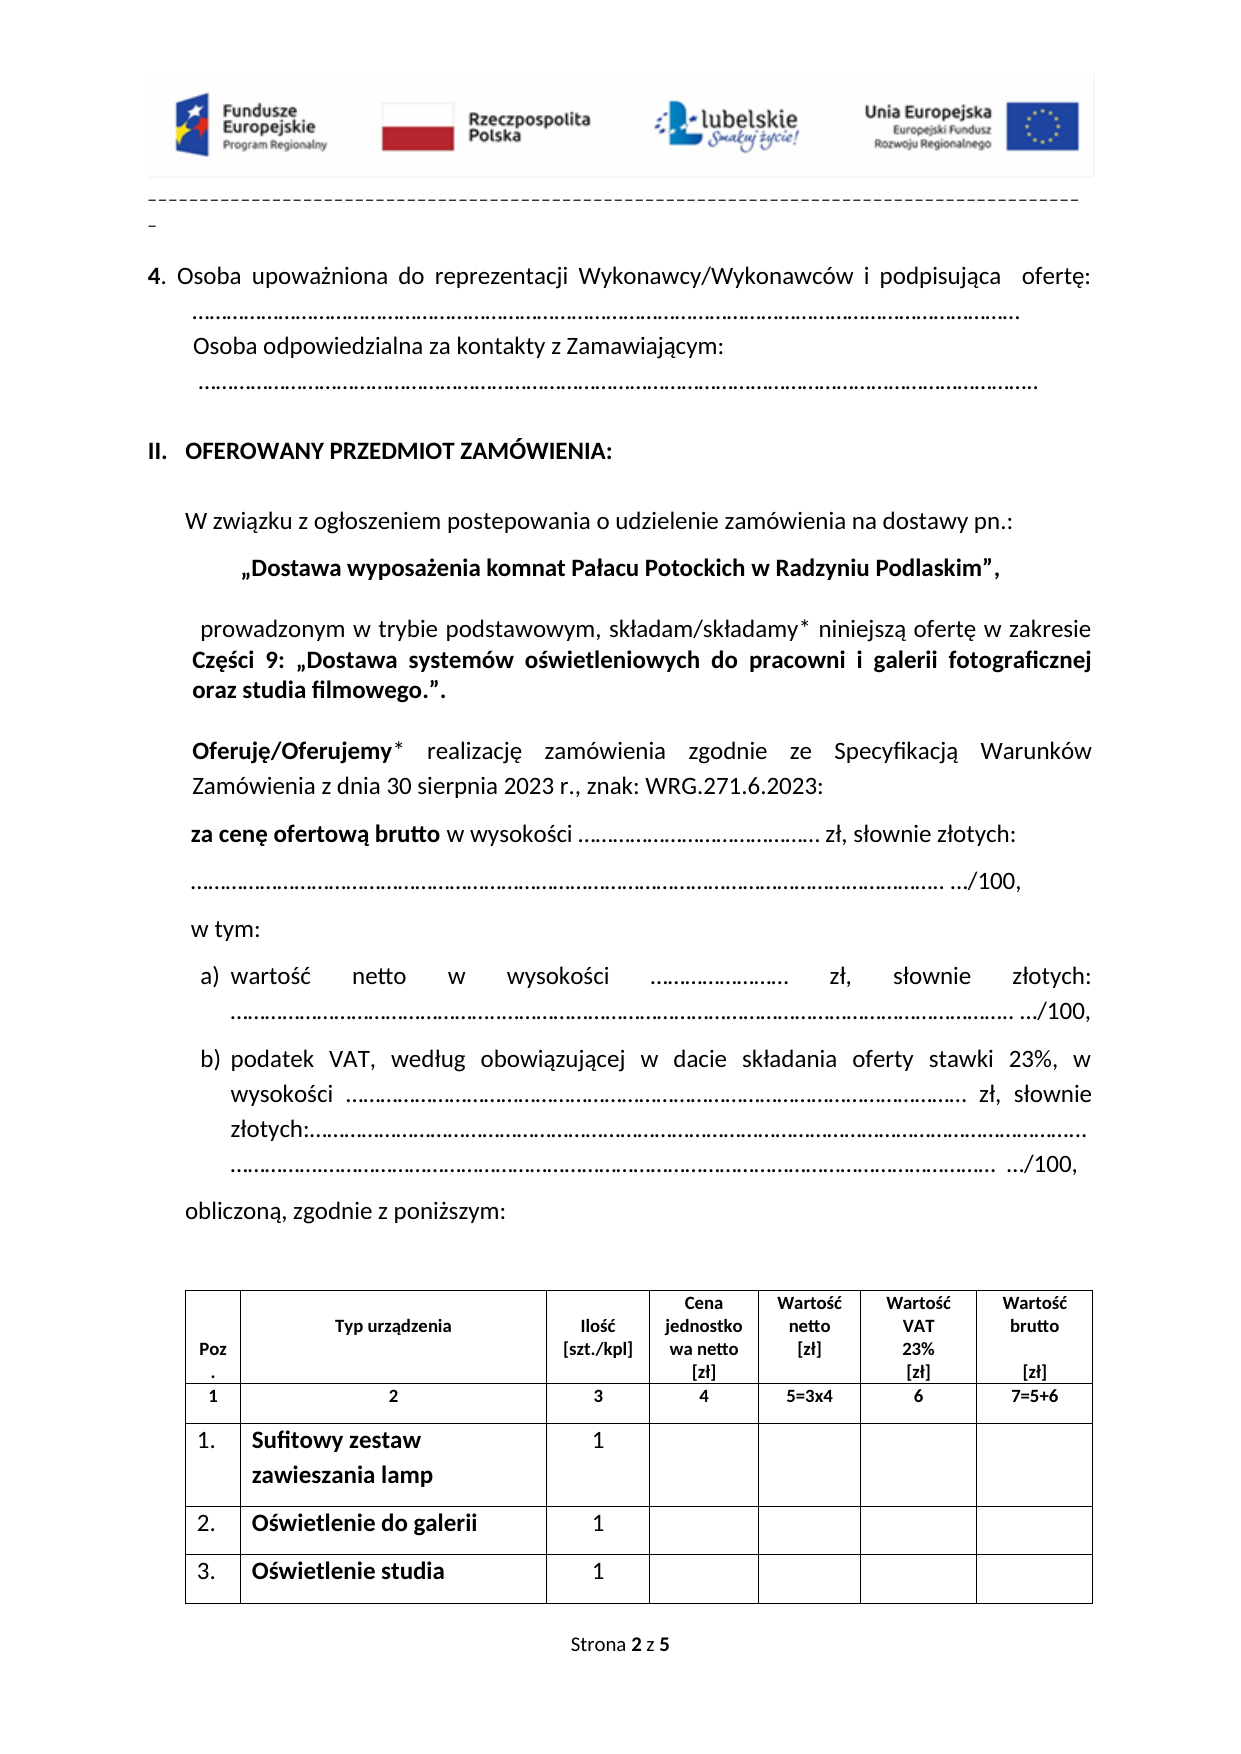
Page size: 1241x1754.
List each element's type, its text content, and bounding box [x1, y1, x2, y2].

table_header Ilość [szt./kpl] [547, 1291, 649, 1383]
table_cell 1. [186, 1424, 240, 1506]
list OFEROWANY PRZEDMIOT ZAMÓWIENIA: [148, 435, 1093, 465]
table_cell [861, 1507, 976, 1554]
text ………………………………………………………………………………………………………………….. …/100, [117, 865, 1093, 896]
table_cell 3. [186, 1555, 240, 1602]
table_cell [759, 1507, 860, 1554]
text w tym: [117, 913, 1093, 943]
table_cell [650, 1424, 758, 1506]
table_cell 1 [186, 1384, 240, 1423]
text 4. Osoba upoważniona do reprezentacji Wykonawcy/Wykonawców i podpisująca ofertę:……………………………………………………………………………………………………………………………… [148, 260, 1093, 325]
table_header Poz. [186, 1291, 240, 1383]
list wartość netto w wysokości …………………… zł, słownie złotych: ………………………………………..…………………………………………………………………………….. …/100, [200, 960, 1093, 1026]
table_header Typ urządzenia [241, 1291, 546, 1383]
table_cell Oświetlenie do galerii [241, 1507, 546, 1554]
table_cell 6 [861, 1384, 976, 1423]
table_cell 3 [547, 1384, 649, 1423]
table_cell 4 [650, 1384, 758, 1423]
list Oferuję/Oferujemy* realizację zamówienia zgodnie ze Specyfikacją Warunków Zamówienia z dnia 30 sierpnia 2023 r., znak: WRG.271.6.2023: [192, 735, 1093, 801]
table_cell [977, 1507, 1092, 1554]
table_cell [759, 1424, 860, 1506]
text Osoba odpowiedzialna za kontakty z Zamawiającym: [148, 330, 1093, 360]
text za cenę ofertową brutto w wysokości …………………………………… zł, słownie złotych: [117, 818, 1093, 848]
table_cell 1 [547, 1507, 649, 1554]
table_cell 7=5+6 [977, 1384, 1092, 1423]
table_header Wartość brutto [zł] [977, 1291, 1092, 1383]
text „Dostawa wyposażenia komnat Pałacu Potockich w Radzyniu Podlaskim”, [148, 552, 1093, 583]
text prowadzonym w trybie podstawowym, składam/składamy* niniejszą ofertę w zakresie Części 9: „Dostawa systemów oświetleniowych do pracowni i galerii fotograficznej oraz studia filmowego.”. [162, 613, 1093, 705]
table_cell [650, 1555, 758, 1602]
table_cell 2 [241, 1384, 546, 1423]
table_cell [861, 1424, 976, 1506]
table_header Wartość netto [zł] [759, 1291, 860, 1383]
text obliczoną, zgodnie z poniższym: [185, 1195, 1093, 1226]
list podatek VAT, według obowiązującej w dacie składania oferty stawki 23%, w wysokości ……………………………………………………………………………………………… zł, słownie złotych:……………………………………………………………………………………………………………………... …………….……………………………………………………………………………………………………… …/100, [200, 1043, 1093, 1178]
text ……………………………………………………………………………………………………………………………….. [148, 365, 1093, 395]
table_cell Oświetlenie studia filmowego [241, 1555, 546, 1602]
table_cell 2. [186, 1507, 240, 1554]
table_cell [650, 1507, 758, 1554]
table_cell 1 [547, 1555, 649, 1602]
table_header Wartość VAT 23% [zł] [861, 1291, 976, 1383]
table_cell [759, 1555, 860, 1602]
table_cell 5=3x4 [759, 1384, 860, 1423]
table_cell [861, 1555, 976, 1602]
table_cell Sufitowy zestaw zawieszania lamp [241, 1424, 546, 1506]
text W związku z ogłoszeniem postepowania o udzielenie zamówienia na dostawy pn.: [185, 505, 1093, 535]
table_cell [977, 1424, 1092, 1506]
table_header Cena jednostkowa netto [zł] [650, 1291, 758, 1383]
picture [147, 73, 1096, 179]
table_cell [977, 1555, 1092, 1602]
table_cell 1 [547, 1424, 649, 1506]
